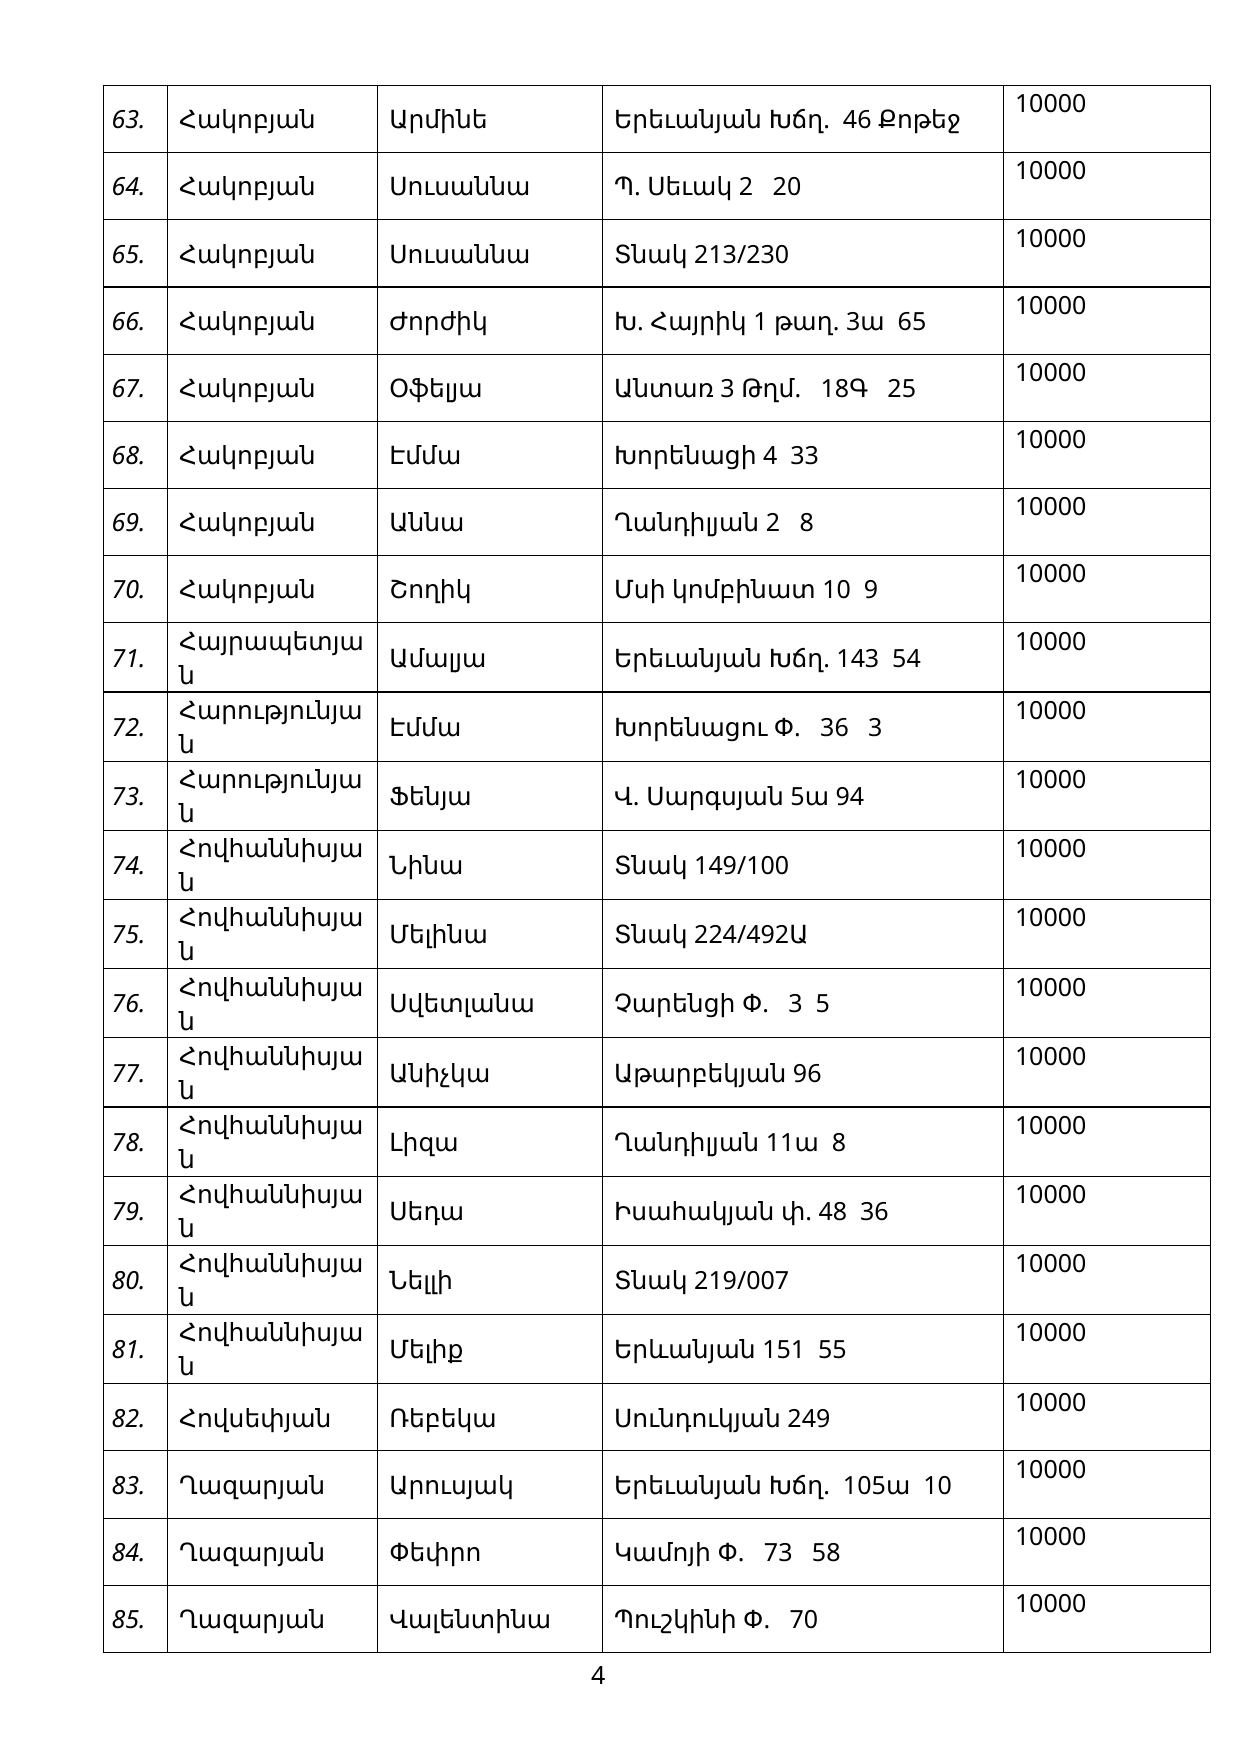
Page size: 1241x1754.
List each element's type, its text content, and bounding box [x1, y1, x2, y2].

table_cell [104, 623, 167, 691]
table_cell 10000 [1004, 355, 1210, 421]
table_cell 10000 [1004, 489, 1210, 555]
table_cell [104, 1519, 167, 1585]
table_cell 10000 [1004, 762, 1210, 830]
table_cell 10000 [1004, 1315, 1210, 1383]
table_cell Վ. Սարգսյան 5ա 94 [603, 762, 1003, 830]
table_cell Նինա [378, 831, 602, 899]
table_cell Սուսաննա [378, 220, 602, 286]
table_cell 10000 [1004, 900, 1210, 968]
table_cell 10000 [1004, 1519, 1210, 1585]
table_cell 10000 [1004, 1586, 1210, 1652]
table_cell 10000 [1004, 86, 1210, 152]
table_cell [104, 489, 167, 555]
table_cell 10000 [1004, 831, 1210, 899]
table_cell Երեւանյան Խճղ. 105ա 10 [603, 1451, 1003, 1517]
table_cell Մելիք [378, 1315, 602, 1383]
table_cell Տնակ 224/492Ա [603, 900, 1003, 968]
table_cell Տնակ 149/100 [603, 831, 1003, 899]
table_cell Փեփրո [378, 1519, 602, 1585]
table_cell 10000 [1004, 153, 1210, 219]
table_cell Էմմա [378, 422, 602, 488]
table_cell Նելլի [378, 1246, 602, 1314]
table_cell [104, 422, 167, 488]
table_cell Տնակ 213/230 [603, 220, 1003, 286]
table_cell Ղանդիլյան 2 8 [603, 489, 1003, 555]
table_cell [104, 1451, 167, 1517]
table_cell Ֆենյա [378, 762, 602, 830]
table_cell Անտառ 3 Թղմ. 18Գ 25 [603, 355, 1003, 421]
table_cell Չարենցի Փ. 3 5 [603, 969, 1003, 1037]
table_cell 10000 [1004, 556, 1210, 622]
table_cell [104, 1108, 167, 1176]
table_cell Մսի կոմբինատ 10 9 [603, 556, 1003, 622]
table_cell Արմինե [378, 86, 602, 152]
table_cell 10000 [1004, 288, 1210, 353]
table_cell [104, 900, 167, 968]
table_cell Հակոբյան [168, 556, 377, 622]
table_cell Հակոբյան [168, 422, 377, 488]
table_cell Ամալյա [378, 623, 602, 691]
table_cell Վալենտինա [378, 1586, 602, 1652]
table_cell [104, 556, 167, 622]
table_cell Տնակ 219/007 [603, 1246, 1003, 1314]
table_cell Ղազարյան [168, 1451, 377, 1517]
table_cell Կամոյի Փ. 73 58 [603, 1519, 1003, 1585]
table_cell Լիզա [378, 1108, 602, 1176]
table_cell 10000 [1004, 1177, 1210, 1245]
table_cell 10000 [1004, 1038, 1210, 1106]
table_cell Հարությունյան [168, 762, 377, 830]
table_cell Հակոբյան [168, 355, 377, 421]
table_cell Խորենացու Փ. 36 3 [603, 693, 1003, 761]
table_cell Խ. Հայրիկ 1 թաղ. 3ա 65 [603, 288, 1003, 353]
table_cell [104, 355, 167, 421]
table_cell 10000 [1004, 422, 1210, 488]
table_cell Սվետլանա [378, 969, 602, 1037]
table_cell Օֆելյա [378, 355, 602, 421]
table_cell Հակոբյան [168, 489, 377, 555]
table_cell Հովհաննիսյան [168, 831, 377, 899]
table_cell [104, 1315, 167, 1383]
table_cell 10000 [1004, 1451, 1210, 1517]
table_cell Երեւանյան Խճղ. 46 Քոթեջ [603, 86, 1003, 152]
table_cell [104, 1586, 167, 1652]
table_cell 10000 [1004, 693, 1210, 761]
table_cell [104, 969, 167, 1037]
table_cell Պուշկինի Փ. 70 [603, 1586, 1003, 1652]
table_cell Արուսյակ [378, 1451, 602, 1517]
table_cell Հովսեփյան [168, 1384, 377, 1450]
table_cell 10000 [1004, 969, 1210, 1037]
table_cell [104, 831, 167, 899]
table_cell Հակոբյան [168, 288, 377, 353]
table_cell [104, 288, 167, 353]
table_cell Հակոբյան [168, 153, 377, 219]
table_cell Հովհաննիսյան [168, 969, 377, 1037]
table_cell Երեւանյան Խճղ. 143 54 [603, 623, 1003, 691]
table_cell Ղազարյան [168, 1519, 377, 1585]
table_cell Ռեբեկա [378, 1384, 602, 1450]
table_cell Պ. Սեւակ 2 20 [603, 153, 1003, 219]
table_cell [104, 1038, 167, 1106]
table_cell [104, 762, 167, 830]
table_cell [104, 86, 167, 152]
table_cell Սուսաննա [378, 153, 602, 219]
table_cell Խորենացի 4 33 [603, 422, 1003, 488]
table_cell 10000 [1004, 623, 1210, 691]
table_cell Իսահակյան փ. 48 36 [603, 1177, 1003, 1245]
table_cell [104, 693, 167, 761]
table_cell [104, 153, 167, 219]
table_cell Սեդա [378, 1177, 602, 1245]
table_cell Աթարբեկյան 96 [603, 1038, 1003, 1106]
table_cell [104, 1246, 167, 1314]
table_cell 10000 [1004, 1246, 1210, 1314]
table_cell Հայրապետյան [168, 623, 377, 691]
table_cell Հովհաննիսյան [168, 1108, 377, 1176]
table_cell Հովհաննիսյան [168, 1177, 377, 1245]
table_cell Հովհաննիսյան [168, 1315, 377, 1383]
table_cell [104, 220, 167, 286]
table_cell [104, 1177, 167, 1245]
table_cell Հակոբյան [168, 86, 377, 152]
table_cell Ղանդիլյան 11ա 8 [603, 1108, 1003, 1176]
table_cell [104, 1384, 167, 1450]
table_cell Ժորժիկ [378, 288, 602, 353]
table_cell 10000 [1004, 1384, 1210, 1450]
table_cell Հարությունյան [168, 693, 377, 761]
table_cell Հակոբյան [168, 220, 377, 286]
table_cell Ղազարյան [168, 1586, 377, 1652]
table_cell Հովհաննիսյան [168, 1038, 377, 1106]
table_cell Անիչկա [378, 1038, 602, 1106]
table_cell Աննա [378, 489, 602, 555]
table_cell Հովհաննիսյան [168, 900, 377, 968]
table_cell Մելինա [378, 900, 602, 968]
table_cell Շողիկ [378, 556, 602, 622]
table_cell Երևանյան 151 55 [603, 1315, 1003, 1383]
table_cell 10000 [1004, 1108, 1210, 1176]
table_cell Էմմա [378, 693, 602, 761]
table_cell 10000 [1004, 220, 1210, 286]
table_cell Սունդուկյան 249 [603, 1384, 1003, 1450]
table_cell Հովհաննիսյան [168, 1246, 377, 1314]
